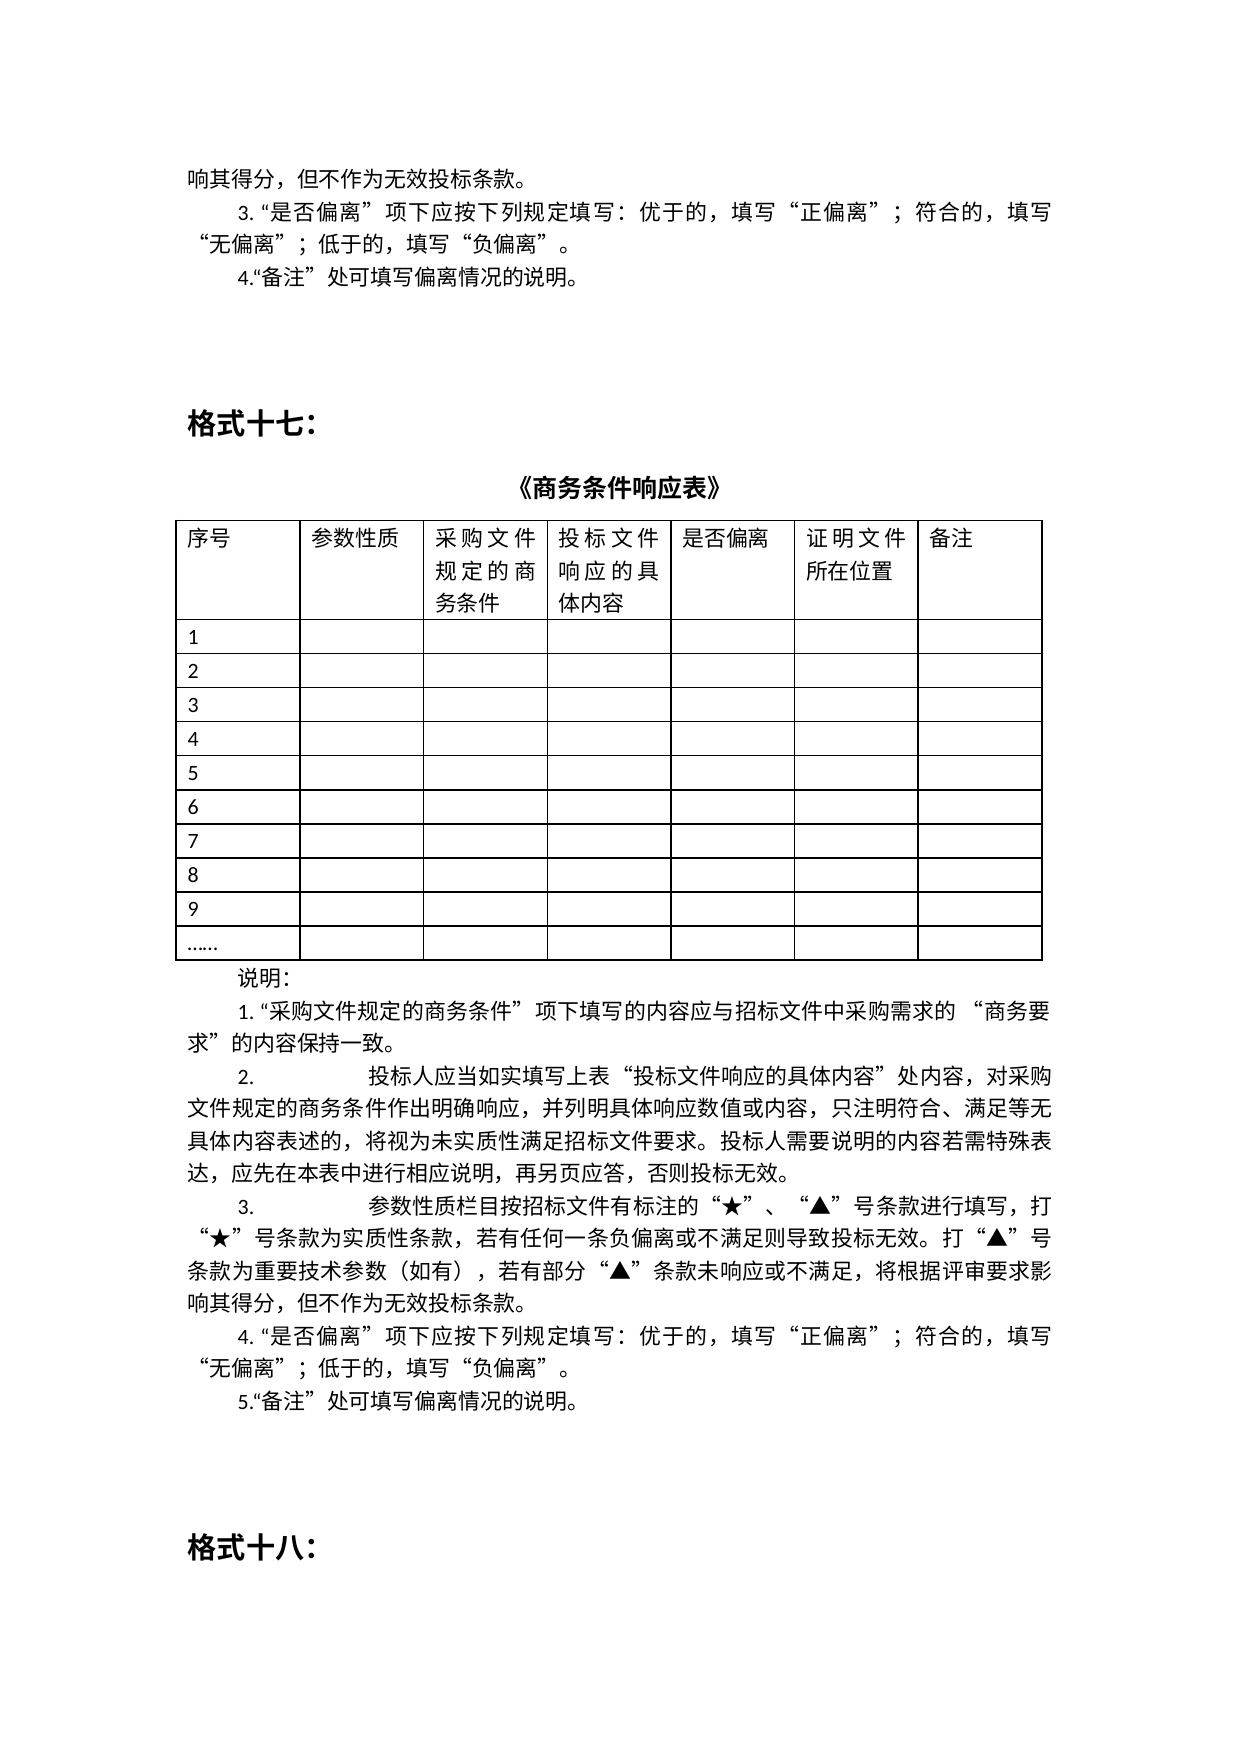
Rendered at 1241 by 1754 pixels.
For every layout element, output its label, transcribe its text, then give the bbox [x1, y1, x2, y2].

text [187, 162, 1053, 194]
text 3. 参数性质栏目按招标文件有标注的“★”、“▲”号条款进行填写，打“★”号条款为实质性条款，若有任何一条负偏离或不满足则导致投标无效。打“▲”号条款为重要技术参数（如有），若有部分“▲”条款未响应或不满足，将根据评审要求影响其得分，但不作为无效投标条款。 [187, 1188, 1053, 1318]
table_cell 8 [177, 859, 299, 891]
text 格式十七： [187, 389, 1053, 454]
table_cell 4 [177, 722, 299, 755]
table_cell [301, 654, 423, 687]
table_cell [919, 859, 1041, 891]
table_cell [795, 859, 917, 891]
table_cell [424, 927, 547, 959]
table_cell [672, 756, 794, 789]
table_cell [301, 927, 423, 959]
table_cell [548, 756, 670, 789]
table_cell [301, 893, 423, 925]
table_header 是否偏离 [672, 521, 794, 618]
table_cell [672, 859, 794, 891]
table_cell [548, 791, 670, 823]
table_cell [795, 791, 917, 823]
table_header 参数性质 [301, 521, 423, 618]
table_cell 5 [177, 756, 299, 789]
table_cell [548, 825, 670, 857]
table_cell [919, 927, 1041, 959]
table_cell [301, 756, 423, 789]
table_cell [424, 791, 547, 823]
text 说明： [187, 961, 1053, 993]
table_cell [301, 722, 423, 755]
text 格式十八： [187, 1513, 1053, 1578]
table_cell [424, 756, 547, 789]
table_cell [301, 825, 423, 857]
table_cell [919, 620, 1041, 653]
table_cell [424, 620, 547, 653]
table_cell [672, 688, 794, 721]
text 4.“备注”处可填写偏离情况的说明。 [187, 259, 1053, 292]
table_cell [795, 893, 917, 925]
table_cell [795, 688, 917, 721]
table_cell [795, 722, 917, 755]
table_cell [919, 688, 1041, 721]
table_cell [424, 688, 547, 721]
table_cell [795, 927, 917, 959]
text 3. “是否偏离”项下应按下列规定填写：优于的，填写“正偏离”；符合的，填写“无偏离”；低于的，填写“负偏离”。 [187, 194, 1053, 259]
table_cell [795, 825, 917, 857]
table_cell [672, 620, 794, 653]
table_cell 3 [177, 688, 299, 721]
table_header 备注 [919, 521, 1041, 618]
table_cell [795, 756, 917, 789]
table_cell [424, 893, 547, 925]
table_cell [424, 825, 547, 857]
table_cell [424, 722, 547, 755]
table_cell [301, 859, 423, 891]
table_cell 9 [177, 893, 299, 925]
table_cell 6 [177, 791, 299, 823]
table_cell [919, 722, 1041, 755]
table_cell [548, 654, 670, 687]
table_header 证明文件所在位置 [795, 521, 917, 618]
table_cell [301, 620, 423, 653]
table_cell [548, 722, 670, 755]
table_cell [672, 893, 794, 925]
text 5.“备注”处可填写偏离情况的说明。 [187, 1383, 1053, 1416]
table_cell [548, 859, 670, 891]
table_cell 1 [177, 620, 299, 653]
table_cell [919, 893, 1041, 925]
table_cell [672, 927, 794, 959]
table_cell [919, 756, 1041, 789]
table_cell [424, 654, 547, 687]
table_cell [548, 688, 670, 721]
table_cell [919, 791, 1041, 823]
table_cell [548, 927, 670, 959]
table_cell [672, 654, 794, 687]
table_cell 7 [177, 825, 299, 857]
table_cell [919, 654, 1041, 687]
table_cell [672, 722, 794, 755]
table_cell [301, 688, 423, 721]
table_cell …… [177, 927, 299, 959]
text 《商务条件响应表》 [187, 454, 1053, 519]
table_header 投标文件响应的具体内容 [548, 521, 670, 618]
table_cell [672, 825, 794, 857]
text 4. “是否偏离”项下应按下列规定填写：优于的，填写“正偏离”；符合的，填写“无偏离”；低于的，填写“负偏离”。 [187, 1318, 1053, 1383]
table_cell [919, 825, 1041, 857]
table_cell [301, 791, 423, 823]
table_header 序号 [177, 521, 299, 618]
table_cell [548, 620, 670, 653]
table_cell [795, 654, 917, 687]
text 1. “采购文件规定的商务条件”项下填写的内容应与招标文件中采购需求的 “商务要求”的内容保持一致。 [187, 993, 1053, 1058]
text 2. 投标人应当如实填写上表“投标文件响应的具体内容”处内容，对采购文件规定的商务条件作出明确响应，并列明具体响应数值或内容，只注明符合、满足等无具体内容表述的，将视为未实质性满足招标文件要求。投标人需要说明的内容若需特殊表达，应先在本表中进行相应说明，再另页应答，否则投标无效。 [187, 1058, 1053, 1188]
table_cell 2 [177, 654, 299, 687]
table_cell [548, 893, 670, 925]
table_cell [672, 791, 794, 823]
table_header 采购文件规定的商务条件 [424, 521, 547, 618]
table_cell [795, 620, 917, 653]
table_cell [424, 859, 547, 891]
